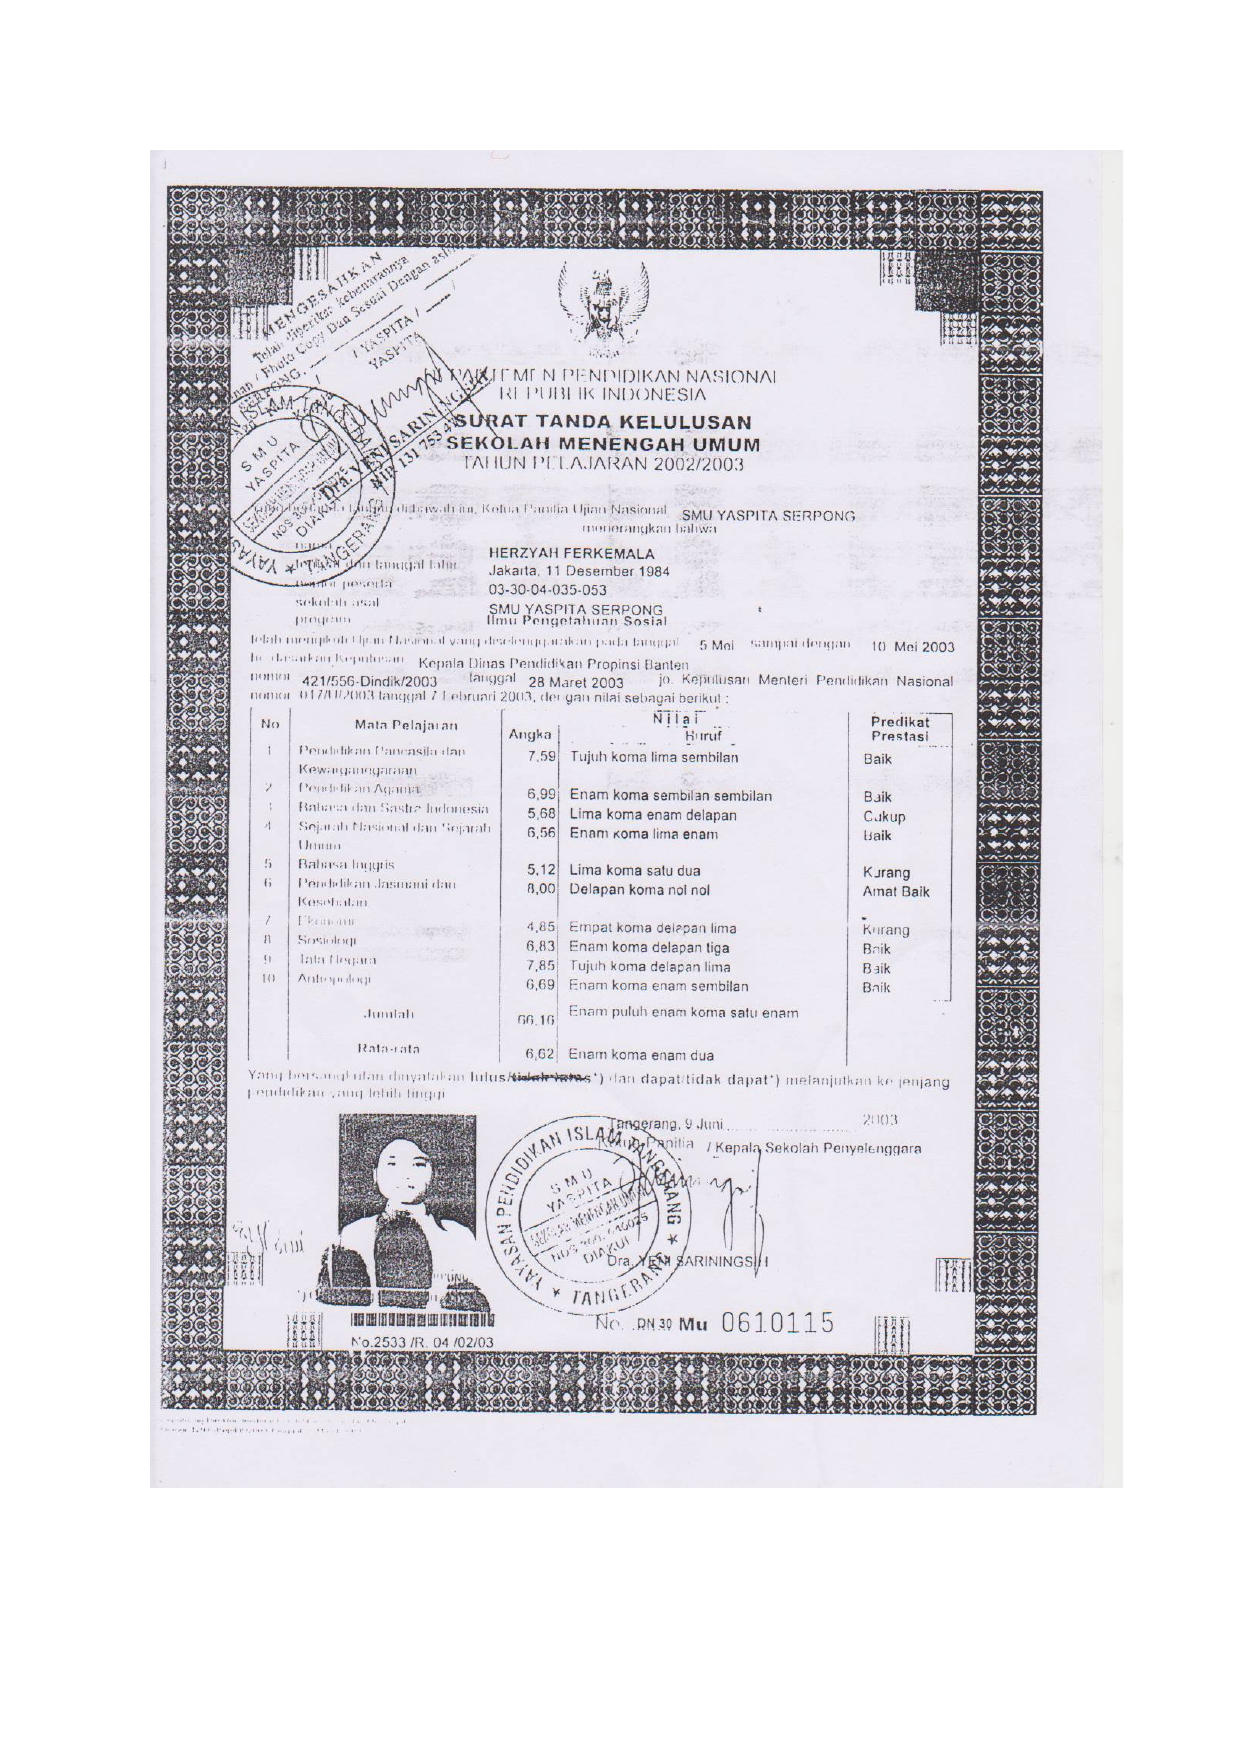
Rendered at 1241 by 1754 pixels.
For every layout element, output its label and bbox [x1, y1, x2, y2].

picture [150, 150, 1124, 1488]
